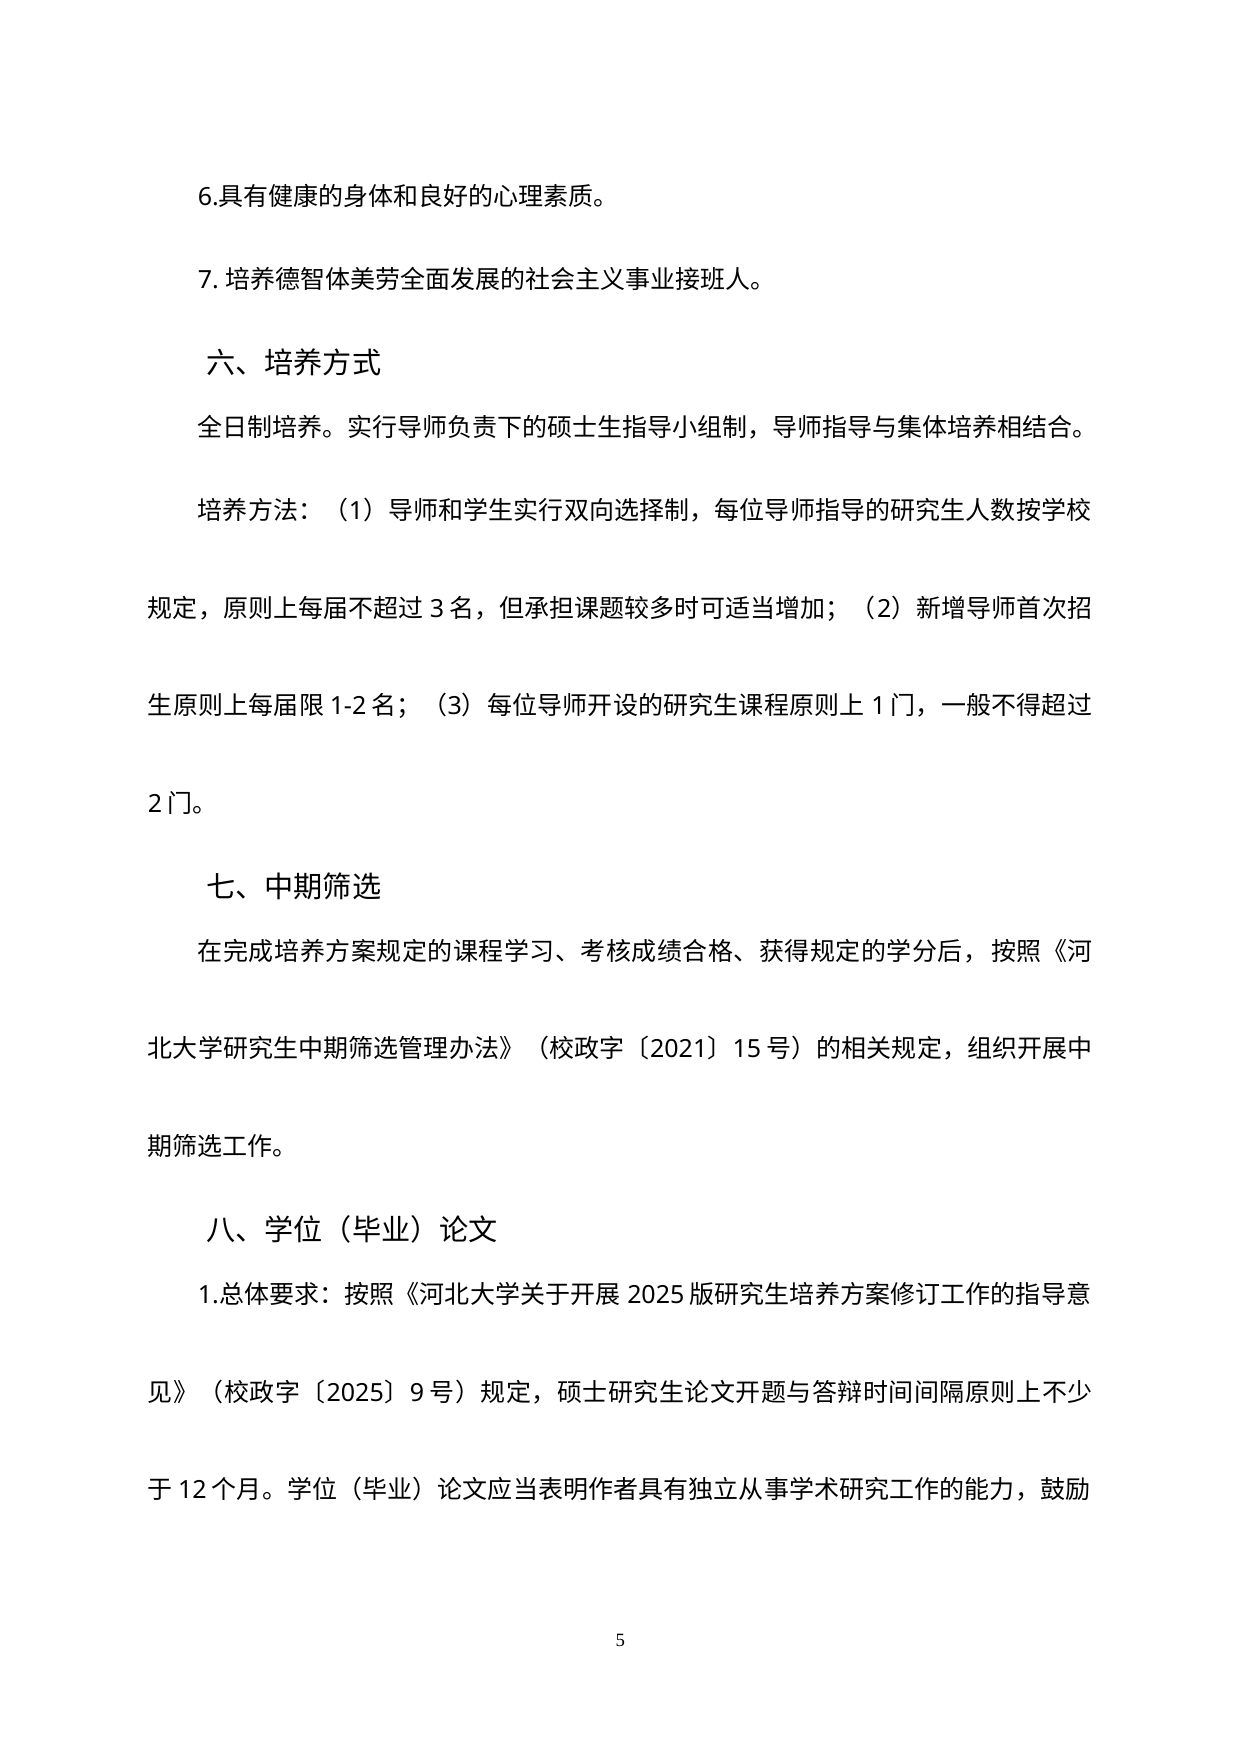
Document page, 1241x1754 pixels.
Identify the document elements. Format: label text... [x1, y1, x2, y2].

text 六、培养方式 [148, 328, 1092, 393]
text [148, 1260, 1092, 1520]
text 在完成培养方案规定的课程学习、考核成绩合格、获得规定的学分后，按照《河北大学研究生中期筛选管理办法》（校政字〔2021〕15号）的相关规定，组织开展中期筛选工作。 [148, 917, 1092, 1177]
text 7. 培养德智体美劳全面发展的社会主义事业接班人。 [148, 245, 1092, 310]
text 6.具有健康的身体和良好的心理素质。 [148, 162, 1092, 227]
text 八、学位（毕业）论文 [148, 1195, 1092, 1260]
text 培养方法：（1）导师和学生实行双向选择制，每位导师指导的研究生人数按学校规定，原则上每届不超过3名，但承担课题较多时可适当增加；（2）新增导师首次招生原则上每届限1-2名；（3）每位导师开设的研究生课程原则上1门，一般不得超过2门。 [148, 476, 1092, 834]
text 七、中期筛选 [148, 852, 1092, 917]
text 全日制培养。实行导师负责下的硕士生指导小组制，导师指导与集体培养相结合。 [148, 393, 1092, 458]
